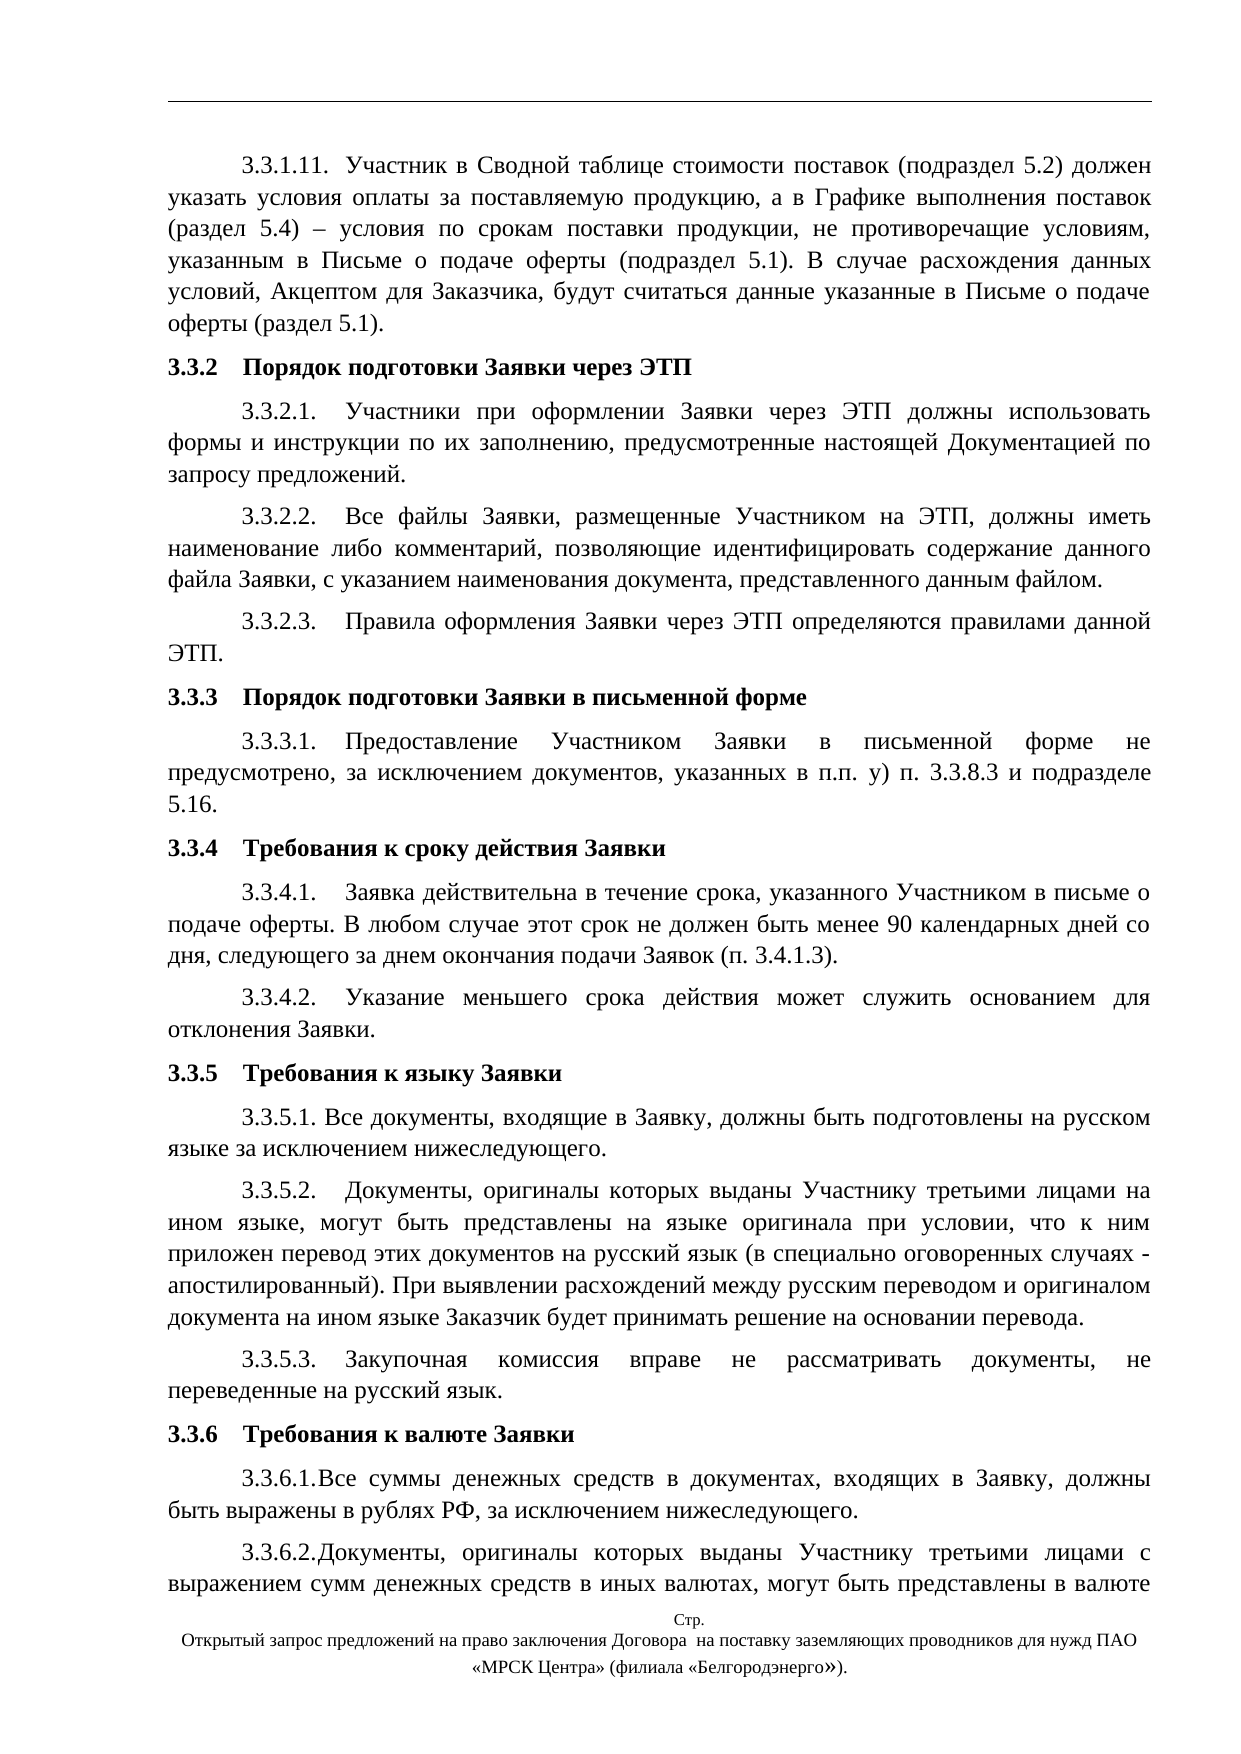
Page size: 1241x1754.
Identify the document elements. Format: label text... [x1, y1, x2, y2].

list Документы, оригиналы которых выданы Участнику третьими лицами на ином языке, могут быть представлены на языке оригинала при условии, что к ним приложен перевод этих документов на русский язык (в специально оговоренных случаях - апостилированный). При выявлении расхождений между русским переводом и оригиналом документа на ином языке Заказчик будет принимать решение на основании перевода. [168, 1175, 1152, 1330]
subtitle Требования к сроку действия Заявки [168, 833, 1152, 862]
subtitle Порядок подготовки Заявки через ЭТП [168, 352, 1152, 381]
subtitle Требования к валюте Заявки [168, 1419, 1152, 1448]
list Заявка действительна в течение срока, указанного Участником в письме о подаче оферты. В любом случае этот срок не должен быть менее 90 календарных дней со дня, следующего за днем окончания подачи Заявок (п. 3.4.1.3). [168, 877, 1151, 969]
subtitle Порядок подготовки Заявки в письменной форме [168, 682, 1152, 711]
list Правила оформления Заявки через ЭТП определяются правилами данной ЭТП. [168, 606, 1152, 666]
list Все суммы денежных средств в документах, входящих в Заявку, должны быть выражены в рублях РФ, за исключением нижеследующего. [168, 1463, 1152, 1524]
list Указание меньшего срока действия может служить основанием для отклонения Заявки. [168, 982, 1151, 1042]
list Участник в Сводной таблице стоимости поставок (подраздел 5.2) должен указать условия оплаты за поставляемую продукцию, а в Графике выполнения поставок (раздел 5.4) – условия по срокам поставки продукции, не противоречащие условиям, указанным в Письме о подаче оферты (подраздел 5.1). В случае расхождения данных условий, Акцептом для Заказчика, будут считаться данные указанные в Письме о подаче оферты (раздел 5.1). [168, 150, 1152, 337]
subtitle Требования к языку Заявки [168, 1058, 1152, 1087]
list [168, 1537, 1152, 1597]
text 3.3.5.1. Все документы, входящие в Заявку, должны быть подготовлены на русском языке за исключением нижеследующего. [168, 1102, 1152, 1162]
list Все файлы Заявки, размещенные Участником на ЭТП, должны иметь наименование либо комментарий, позволяющие идентифицировать содержание данного файла Заявки, с указанием наименования документа, представленного данным файлом. [168, 501, 1152, 593]
list Закупочная комиссия вправе не рассматривать документы, не переведенные на русский язык. [168, 1344, 1152, 1404]
list Участники при оформлении Заявки через ЭТП должны использовать формы и инструкции по их заполнению, предусмотренные настоящей Документацией по запросу предложений. [168, 396, 1152, 488]
